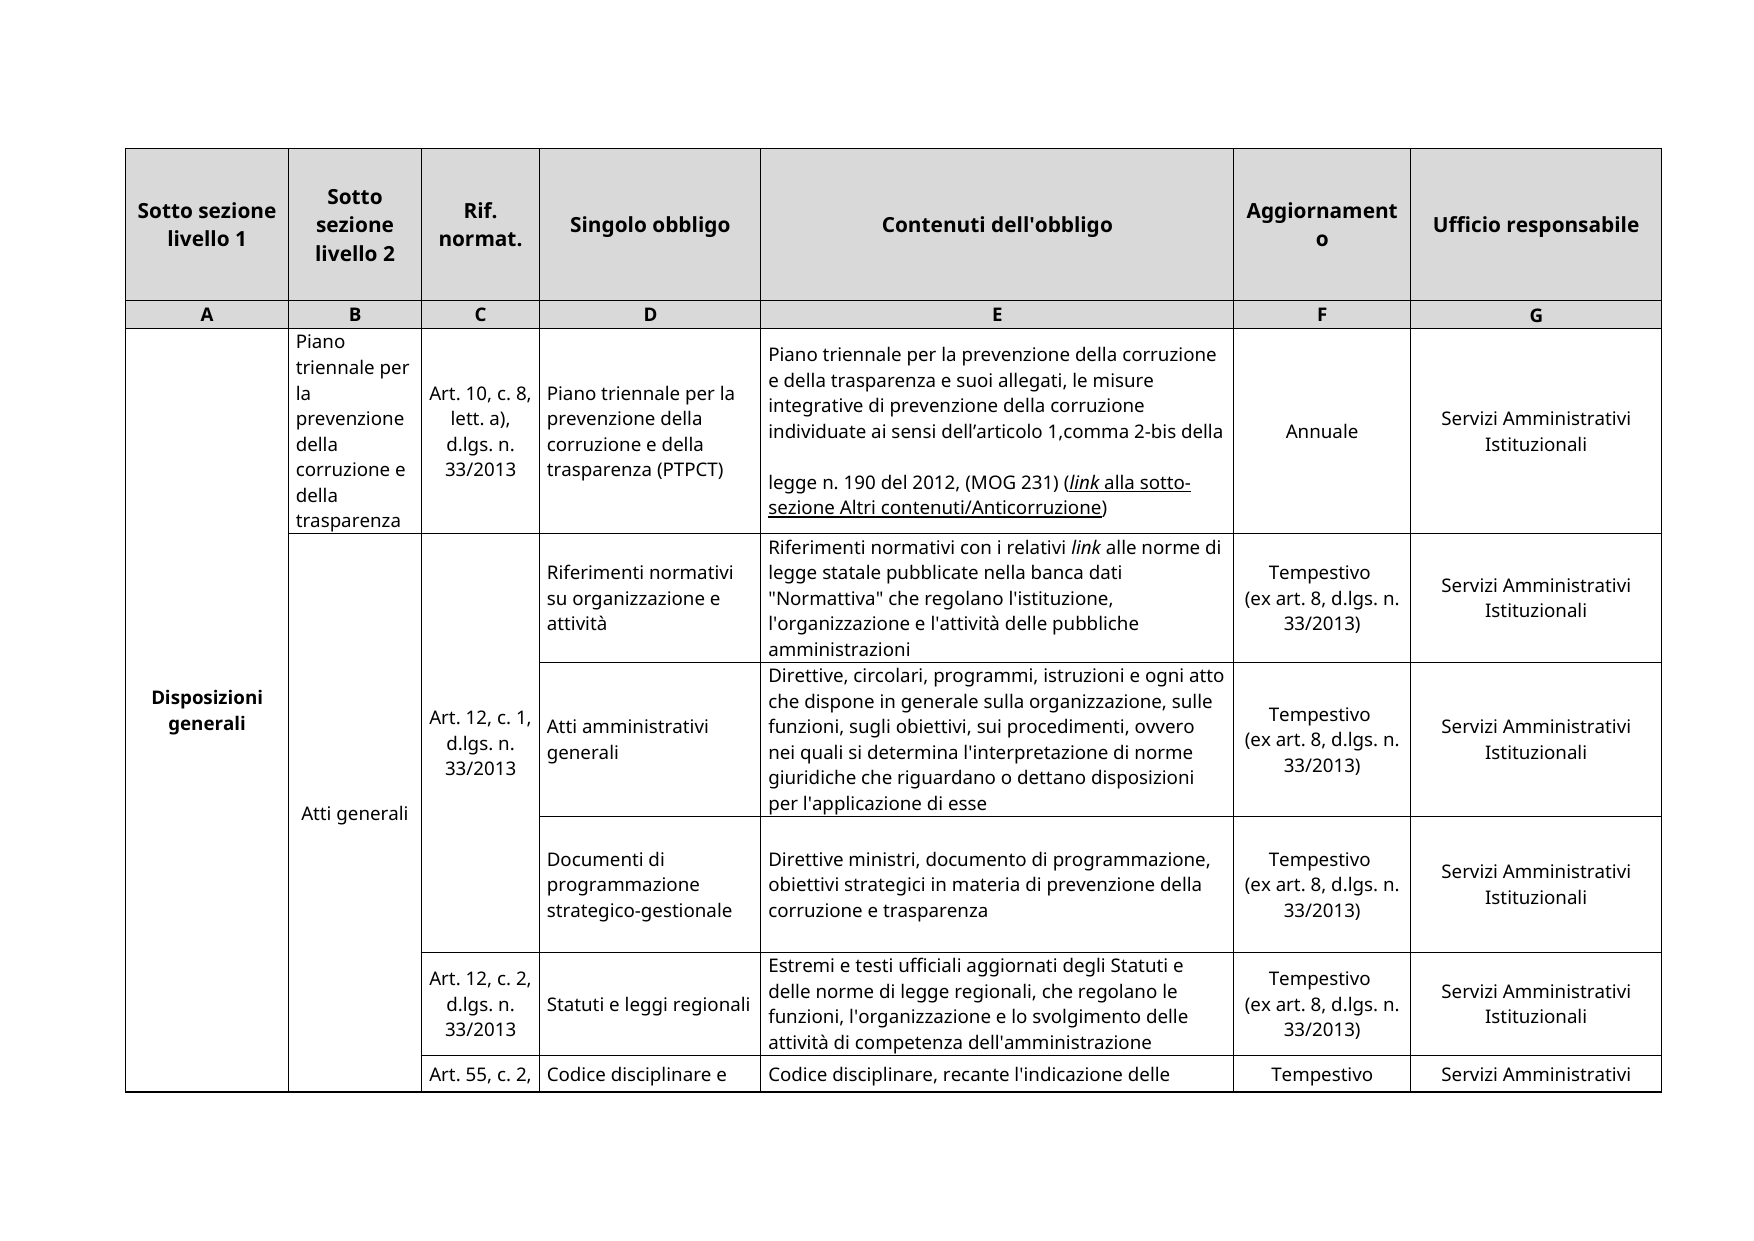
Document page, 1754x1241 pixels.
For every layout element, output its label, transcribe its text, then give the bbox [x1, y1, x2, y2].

table_cell Disposizioni generali [126, 329, 288, 1091]
table_cell Piano triennale per la prevenzione della corruzione e della trasparenza e suoi allegati, le misure integrative di prevenzione della corruzione individuate ai sensi dell’articolo 1,comma 2-bis della legge n. 190 del 2012, (MOG 231) (link alla sotto-sezione Altri contenuti/Anticorruzione) [761, 329, 1233, 533]
table_cell Tempestivo (ex art. 8, d.lgs. n. 33/2013) [1234, 953, 1410, 1055]
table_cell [422, 1056, 539, 1091]
table_header Aggiornamento [1234, 149, 1410, 300]
table_cell Riferimenti normativi con i relativi link alle norme di legge statale pubblicate nella banca dati "Normattiva" che regolano l'istituzione, l'organizzazione e l'attività delle pubbliche amministrazioni [761, 534, 1233, 662]
table_cell Estremi e testi ufficiali aggiornati degli Statuti e delle norme di legge regionali, che regolano le funzioni, l'organizzazione e lo svolgimento delle attività di competenza dell'amministrazione [761, 953, 1233, 1055]
table_cell Riferimenti normativi su organizzazione e attività [540, 534, 760, 662]
table_cell E [761, 301, 1233, 328]
table_cell C [422, 301, 539, 328]
table_cell Direttive ministri, documento di programmazione, obiettivi strategici in materia di prevenzione della corruzione e trasparenza [761, 817, 1233, 952]
table_cell Art. 12, c. 1, d.lgs. n. 33/2013 [422, 534, 539, 952]
table_header Sotto sezione livello 2 [289, 149, 421, 300]
table_cell Piano triennale per la prevenzione della corruzione e della trasparenza [289, 329, 421, 533]
table_header Sotto sezione livello 1 [126, 149, 288, 300]
table_cell Atti amministrativi generali [540, 663, 760, 816]
table_header Rif. normat. [422, 149, 539, 300]
table_header Contenuti dell'obbligo [761, 149, 1233, 300]
table_header Ufficio responsabile [1411, 149, 1661, 300]
table_cell G [1411, 301, 1661, 328]
table_cell Tempestivo (ex art. 8, d.lgs. n. 33/2013) [1234, 534, 1410, 662]
table_header Singolo obbligo [540, 149, 760, 300]
table_cell Piano triennale per la prevenzione della corruzione e della trasparenza (PTPCT) [540, 329, 760, 533]
table_cell Annuale [1234, 329, 1410, 533]
table_cell Servizi Amministrativi Istituzionali [1411, 817, 1661, 952]
table_cell Tempestivo (ex art. 8, d.lgs. n. 33/2013) [1234, 663, 1410, 816]
table_cell Atti generali [289, 534, 421, 1091]
table_cell Tempestivo (ex art. 8, d.lgs. n. 33/2013) [1234, 817, 1410, 952]
table_cell Servizi Amministrativi Istituzionali [1411, 534, 1661, 662]
table_cell Direttive, circolari, programmi, istruzioni e ogni atto che dispone in generale sulla organizzazione, sulle funzioni, sugli obiettivi, sui procedimenti, ovvero nei quali si determina l'interpretazione di norme giuridiche che riguardano o dettano disposizioni per l'applicazione di esse [761, 663, 1233, 816]
table_cell Servizi Amministrativi Istituzionali [1411, 329, 1661, 533]
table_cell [1411, 1056, 1661, 1091]
table_cell D [540, 301, 760, 328]
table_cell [540, 1056, 760, 1091]
table_cell Servizi Amministrativi Istituzionali [1411, 663, 1661, 816]
table_cell Servizi Amministrativi Istituzionali [1411, 953, 1661, 1055]
table_cell F [1234, 301, 1410, 328]
table_cell A [126, 301, 288, 328]
table_cell Statuti e leggi regionali [540, 953, 760, 1055]
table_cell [761, 1056, 1233, 1091]
table_cell Art. 10, c. 8, lett. a), d.lgs. n. 33/2013 [422, 329, 539, 533]
table_cell Art. 12, c. 2, d.lgs. n. 33/2013 [422, 953, 539, 1055]
table_cell Documenti di programmazione strategico-gestionale [540, 817, 760, 952]
table_cell B [289, 301, 421, 328]
table_cell Tempestivo [1234, 1056, 1410, 1091]
